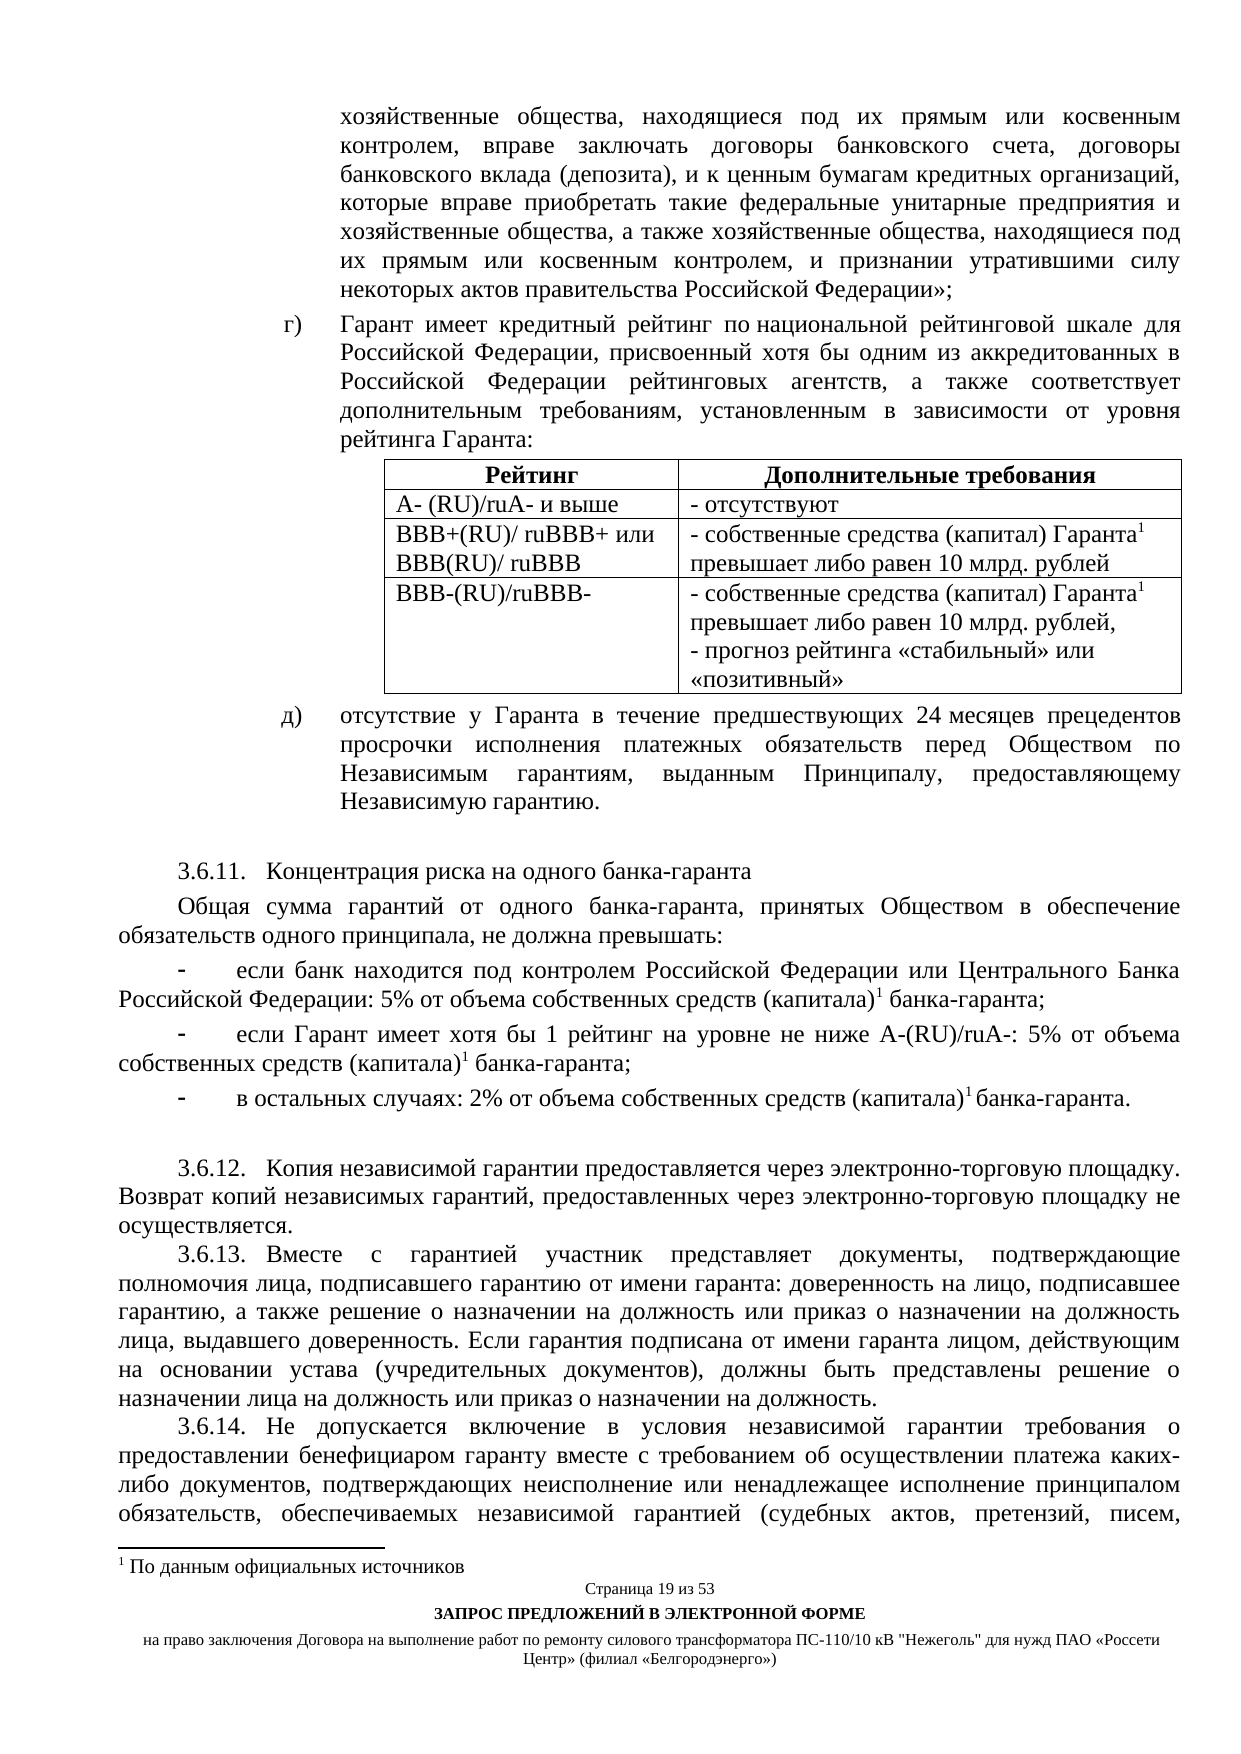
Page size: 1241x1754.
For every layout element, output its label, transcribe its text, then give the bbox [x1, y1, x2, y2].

table_cell A- (RU)/ruA- и выше [385, 490, 678, 518]
subtitle Копия независимой гарантии предоставляется через электронно-торговую площадку. Возврат копий независимых гарантий, предоставленных через электронно-торговую площадку не осуществляется. [118, 1153, 1181, 1239]
list в остальных случаях: 2% от объема собственных средств (капитала)1 банка-гаранта. [118, 1083, 1181, 1111]
table_cell BBB+(RU)/ ruBBB+ или BBB(RU)/ ruBBB [385, 519, 678, 577]
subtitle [118, 1411, 1181, 1526]
table_cell - собственные средства (капитал) Гаранта1 превышает либо равен 10 млрд. рублей, - прогноз рейтинга «стабильный» или «позитивный» [679, 578, 1181, 693]
table_cell - отсутствуют [679, 490, 1181, 518]
list если банк находится под контролем Российской Федерации или Центрального Банка Российской Федерации: 5% от объема собственных средств (капитала)1 банка-гаранта; [118, 955, 1181, 1013]
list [302, 101, 1181, 302]
subtitle Концентрация риска на одного банка-гаранта [118, 856, 1181, 885]
list Гарант имеет кредитный рейтинг по национальной рейтинговой шкале для Российской Федерации, присвоенный хотя бы одним из аккредитованных в Российской Федерации рейтинговых агентств, а также соответствует дополнительным требованиям, установленным в зависимости от уровня рейтинга Гаранта: [302, 309, 1181, 452]
list отсутствие у Гаранта в течение предшествующих 24 месяцев прецедентов просрочки исполнения платежных обязательств перед Обществом по Независимым гарантиям, выданным Принципалу, предоставляющему Независимую гарантию. [302, 700, 1181, 815]
list если Гарант имеет хотя бы 1 рейтинг на уровне не ниже A-(RU)/ruA-: 5% от объема собственных средств (капитала)1 банка-гаранта; [118, 1019, 1181, 1076]
table_header Дополнительные требования [679, 460, 1181, 488]
subtitle Вместе с гарантией участник представляет документы, подтверждающие полномочия лица, подписавшего гарантию от имени гаранта: доверенность на лицо, подписавшее гарантию, а также решение о назначении на должность или приказ о назначении на должность лица, выдавшего доверенность. Если гарантия подписана от имени гаранта лицом, действующим на основании устава (учредительных документов), должны быть представлены решение о назначении лица на должность или приказ о назначении на должность. [118, 1239, 1181, 1411]
table_cell - собственные средства (капитал) Гаранта превышает либо равен 10 млрд. рублей [679, 519, 1181, 577]
text Общая сумма гарантий от одного банка-гаранта, принятых Обществом в обеспечение обязательств одного принципала, не должна превышать: [118, 891, 1181, 949]
table_cell BBB-(RU)/ruBBB- [385, 578, 678, 693]
table_header Рейтинг [385, 460, 678, 488]
